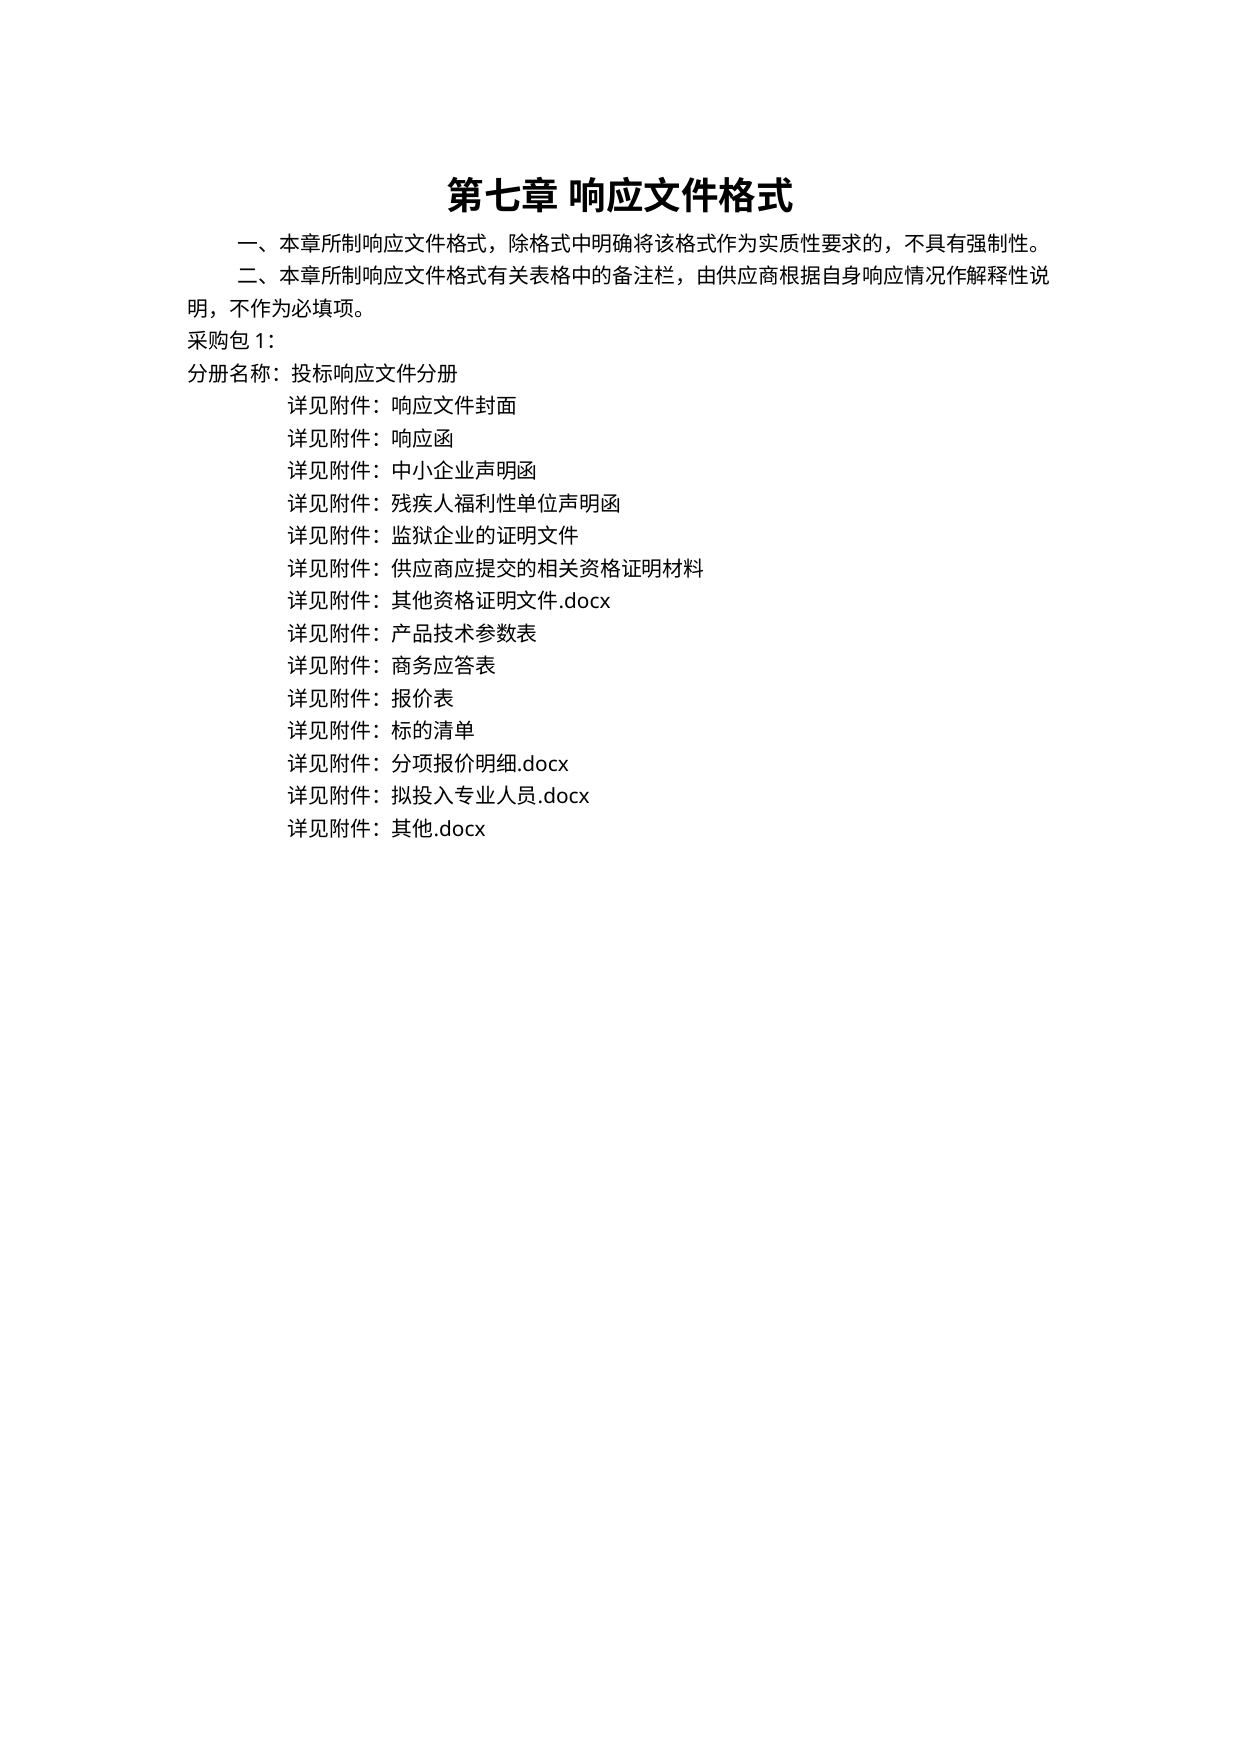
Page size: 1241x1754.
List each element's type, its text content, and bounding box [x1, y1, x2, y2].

text 详见附件：其他资格证明文件.docx [187, 584, 1053, 617]
text 详见附件：中小企业声明函 [187, 454, 1053, 487]
text 二、本章所制响应文件格式有关表格中的备注栏，由供应商根据自身响应情况作解释性说明，不作为必填项。 [187, 259, 1053, 324]
text 详见附件：产品技术参数表 [187, 617, 1053, 649]
text 详见附件：标的清单 [187, 714, 1053, 747]
text 详见附件：报价表 [187, 682, 1053, 714]
text 一、本章所制响应文件格式，除格式中明确将该格式作为实质性要求的，不具有强制性。 [187, 227, 1053, 259]
text 详见附件：监狱企业的证明文件 [187, 519, 1053, 552]
text 详见附件：响应文件封面 [187, 389, 1053, 422]
text 详见附件：残疾人福利性单位声明函 [187, 487, 1053, 519]
text 采购包1： [187, 324, 1053, 357]
text 详见附件：拟投入专业人员.docx [187, 779, 1053, 812]
text 详见附件：分项报价明细.docx [187, 747, 1053, 779]
text 详见附件：供应商应提交的相关资格证明材料 [187, 552, 1053, 584]
text 详见附件：响应函 [187, 422, 1053, 454]
text 详见附件：商务应答表 [187, 649, 1053, 682]
text 第七章 响应文件格式 [187, 162, 1053, 227]
text 分册名称：投标响应文件分册 [187, 357, 1053, 389]
text 详见附件：其他.docx [187, 812, 1053, 844]
